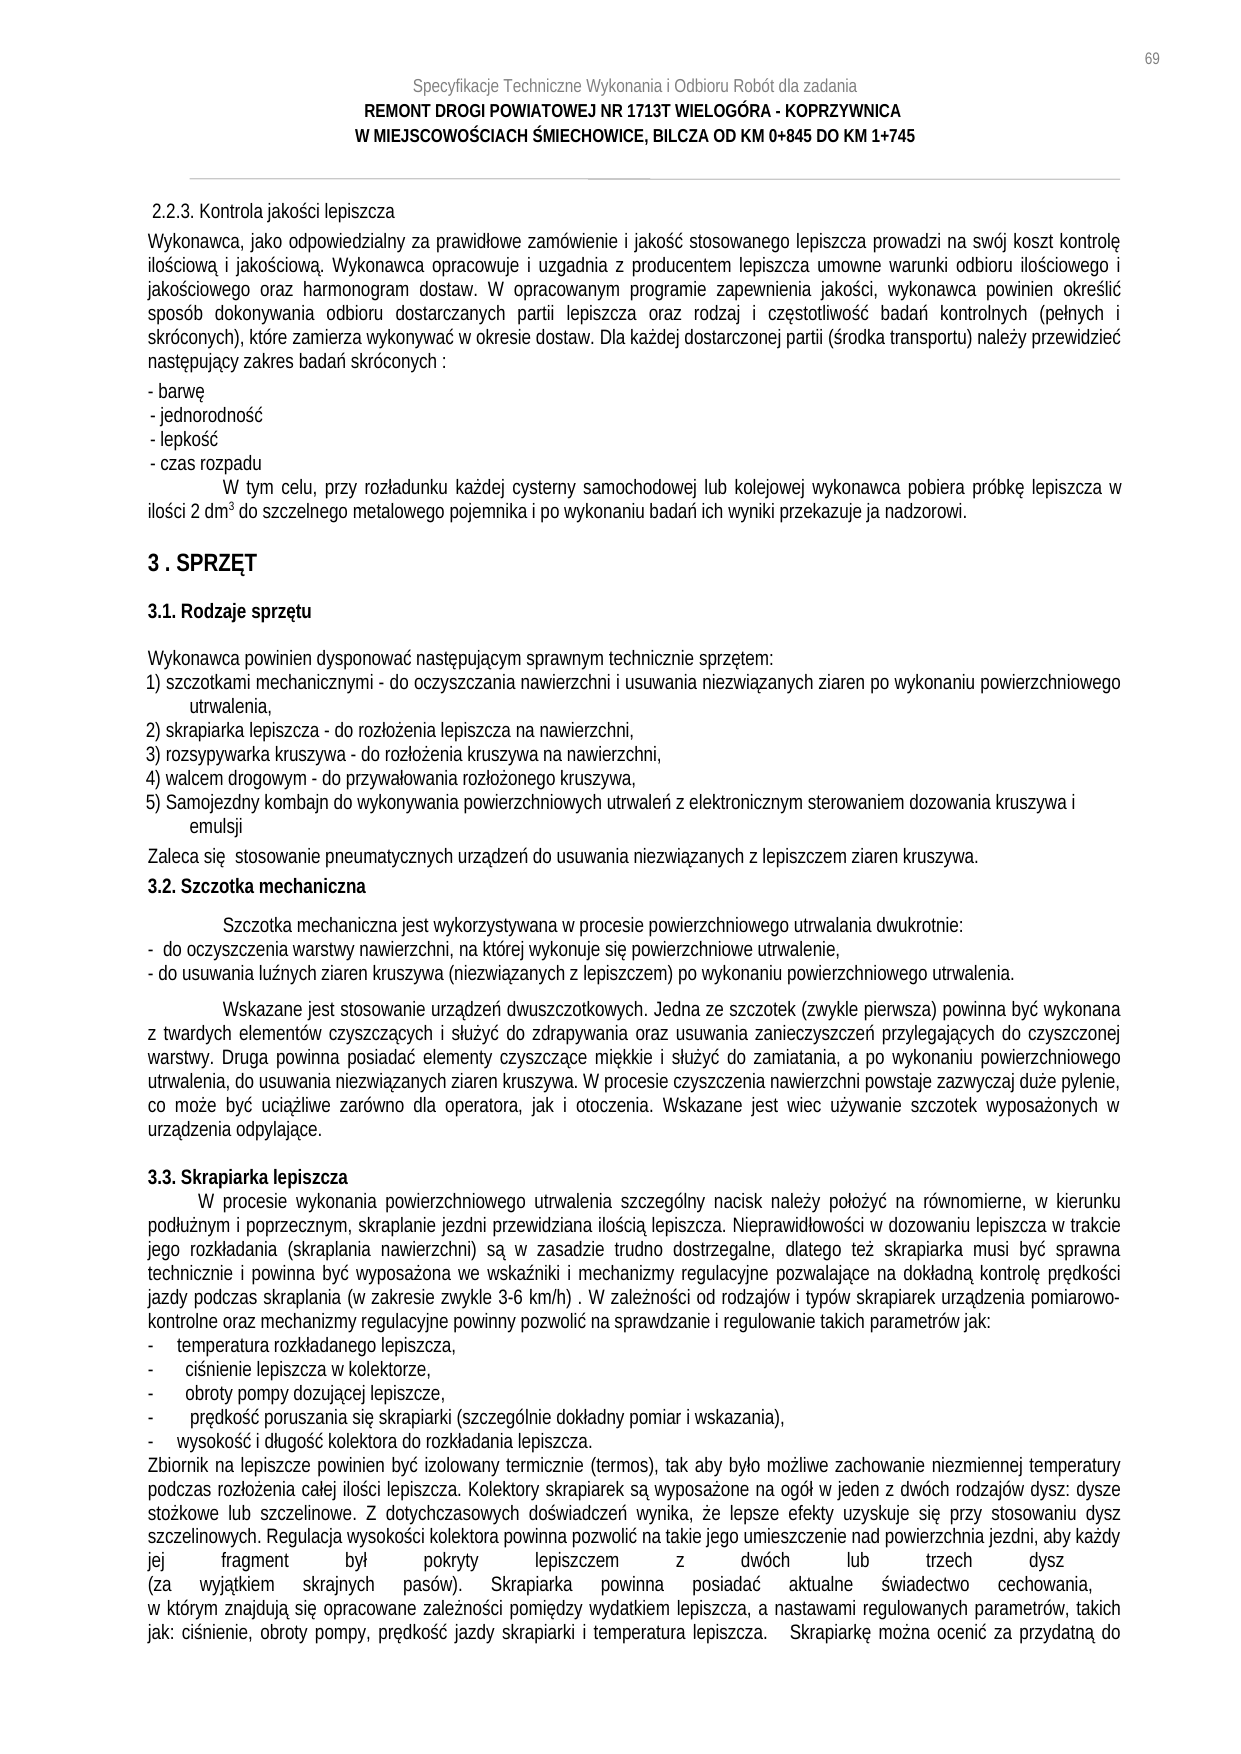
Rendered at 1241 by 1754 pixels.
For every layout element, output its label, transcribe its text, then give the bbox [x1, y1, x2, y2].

text W procesie wykonania powierzchniowego utrwalenia szczególny nacisk należy położyć na równomierne, w kierunku podłużnym i poprzecznym, skraplanie jezdni przewidziana ilością lepiszcza. Nieprawidłowości w dozowaniu lepiszcza w trakcie jego rozkładania (skraplania nawierzchni) są w zasadzie trudno dostrzegalne, dlatego też skrapiarka musi być sprawna technicznie i powinna być wyposażona we wskaźniki i mechanizmy regulacyjne pozwalające na dokładną kontrolę prędkości jazdy podczas skraplania (w zakresie zwykle 3-6 km/h) . W zależności od rodzajów i typów skrapiarek urządzenia pomiarowo-kontrolne oraz mechanizmy regulacyjne powinny pozwolić na sprawdzanie i regulowanie takich parametrów jak: [148, 1189, 1122, 1333]
text 3.3. Skrapiarka lepiszcza [148, 1141, 1122, 1189]
text 3 . SPRZĘT [148, 548, 1122, 577]
text Wskazane jest stosowanie urządzeń dwuszczotkowych. Jedna ze szczotek (zwykle pierwsza) powinna być wykonana z twardych elementów czyszczących i służyć do zdrapywania oraz usuwania zanieczyszczeń przylegających do czyszczonej warstwy. Druga powinna posiadać elementy czyszczące miękkie i służyć do zamiatania, a po wykonaniu powierzchniowego utrwalenia, do usuwania niezwiązanych ziaren kruszywa. W procesie czyszczenia nawierzchni powstaje zazwyczaj duże pylenie, co może być uciążliwe zarówno dla operatora, jak i otoczenia. Wskazane jest wiec używanie szczotek wyposażonych w urządzenia odpylające. [148, 997, 1122, 1141]
text - temperatura rozkładanego lepiszcza, [148, 1333, 1122, 1357]
text Szczotka mechaniczna jest wykorzystywana w procesie powierzchniowego utrwalania dwukrotnie: [148, 913, 1122, 937]
text 2.2.3. Kontrola jakości lepiszcza [152, 199, 1122, 223]
text 1) szczotkami mechanicznymi - do oczyszczania nawierzchni i usuwania niezwiązanych ziaren po wykonaniu powierzchniowego utrwalenia, [146, 670, 1123, 718]
text 3.2. Szczotka mechaniczna [148, 874, 1122, 898]
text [148, 1453, 1122, 1644]
text W tym celu, przy rozładunku każdej cysterny samochodowej lub kolejowej wykonawca pobiera próbkę lepiszcza w ilości 2 dm3 do szczelnego metalowego pojemnika i po wykonaniu badań ich wyniki przekazuje ja nadzorowi. [148, 475, 1123, 523]
text Wykonawca powinien dysponować następującym sprawnym technicznie sprzętem: [148, 646, 1039, 670]
text - lepkość [148, 427, 1122, 451]
text - do oczyszczenia warstwy nawierzchni, na której wykonuje się powierzchniowe utrwalenie, [148, 937, 1122, 961]
text 3) rozsypywarka kruszywa - do rozłożenia kruszywa na nawierzchni, [146, 742, 1122, 766]
list ciśnienie lepiszcza w kolektorze, [148, 1357, 1122, 1381]
text Zaleca się stosowanie pneumatycznych urządzeń do usuwania niezwiązanych z lepiszczem ziaren kruszywa. [148, 844, 1122, 868]
list prędkość poruszania się skrapiarki (szczególnie dokładny pomiar i wskazania), [148, 1405, 1122, 1429]
text - barwę [148, 379, 1122, 403]
text 2) skrapiarka lepiszcza - do rozłożenia lepiszcza na nawierzchni, [146, 718, 1122, 742]
text - jednorodność [148, 403, 1122, 427]
text 3.1. Rodzaje sprzętu [148, 599, 1122, 623]
text - do usuwania luźnych ziaren kruszywa (niezwiązanych z lepiszczem) po wykonaniu powierzchniowego utrwalenia. [148, 961, 1122, 985]
text - wysokość i długość kolektora do rozkładania lepiszcza. [148, 1429, 1122, 1453]
text Wykonawca, jako odpowiedzialny za prawidłowe zamówienie i jakość stosowanego lepiszcza prowadzi na swój koszt kontrolę ilościową i jakościową. Wykonawca opracowuje i uzgadnia z producentem lepiszcza umowne warunki odbioru ilościowego i jakościowego oraz harmonogram dostaw. W opracowanym programie zapewnienia jakości, wykonawca powinien określić sposób dokonywania odbioru dostarczanych partii lepiszcza oraz rodzaj i częstotliwość badań kontrolnych (pełnych i skróconych), które zamierza wykonywać w okresie dostaw. Dla każdej dostarczonej partii (środka transportu) należy przewidzieć następujący zakres badań skróconych : [148, 229, 1122, 373]
text 4) walcem drogowym - do przywałowania rozłożonego kruszywa, [146, 766, 1122, 790]
text - czas rozpadu [148, 451, 1122, 475]
text 5) Samojezdny kombajn do wykonywania powierzchniowych utrwaleń z elektronicznym sterowaniem dozowania kruszywa i emulsji [146, 790, 1122, 838]
list obroty pompy dozującej lepiszcze, [148, 1381, 1122, 1405]
